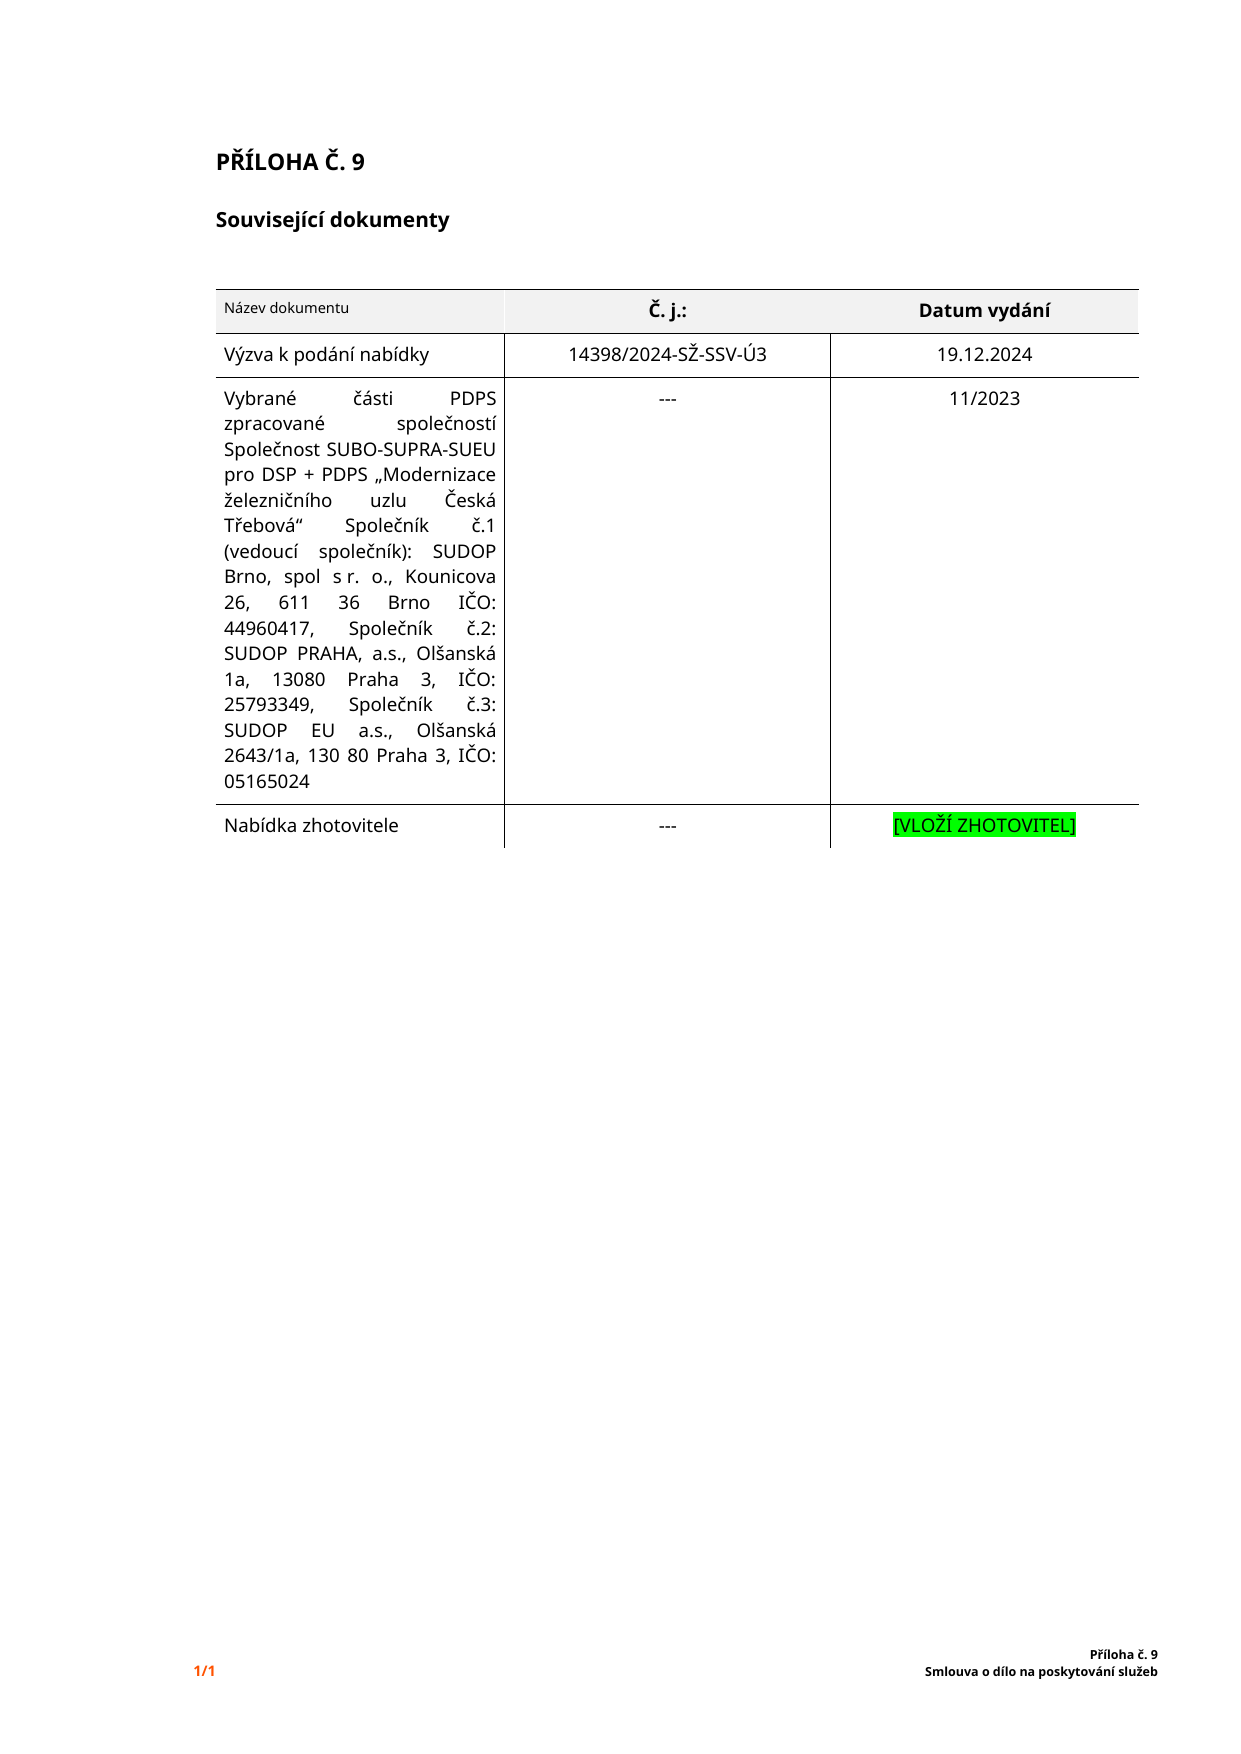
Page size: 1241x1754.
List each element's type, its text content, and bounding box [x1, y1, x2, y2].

table_cell Nabídka zhotovitele [216, 805, 504, 847]
table_header Č. j.: [505, 290, 831, 333]
table_cell Výzva k podání nabídky [216, 334, 504, 377]
table_header Název dokumentu [216, 290, 504, 333]
table_header Datum vydání [831, 290, 1138, 333]
table_cell 14398/2024-SŽ-SSV-Ú3 [505, 334, 830, 377]
text Příloha č. 9 [216, 146, 1122, 177]
table_cell --- [505, 378, 830, 804]
table_cell 19.12.2024 [831, 334, 1138, 377]
text Související dokumenty [216, 205, 1122, 233]
table_cell [VLOŽÍ ZHOTOVITEL] [831, 805, 1138, 847]
table_cell 11/2023 [831, 378, 1138, 804]
table_cell --- [505, 805, 830, 847]
table_cell Vybrané části PDPS zpracované společností Společnost SUBO-SUPRA-SUEU pro DSP + PDPS „Modernizace železničního uzlu Česká Třebová“ Společník č.1 (vedoucí společník): SUDOP Brno, spol s r. o., Kounicova 26, 611 36 Brno IČO: 44960417, Společník č.2: SUDOP PRAHA, a.s., Olšanská 1a, 13080 Praha 3, IČO: 25793349, Společník č.3: SUDOP EU a.s., Olšanská 2643/1a, 130 80 Praha 3, IČO: 05165024 [216, 378, 504, 804]
